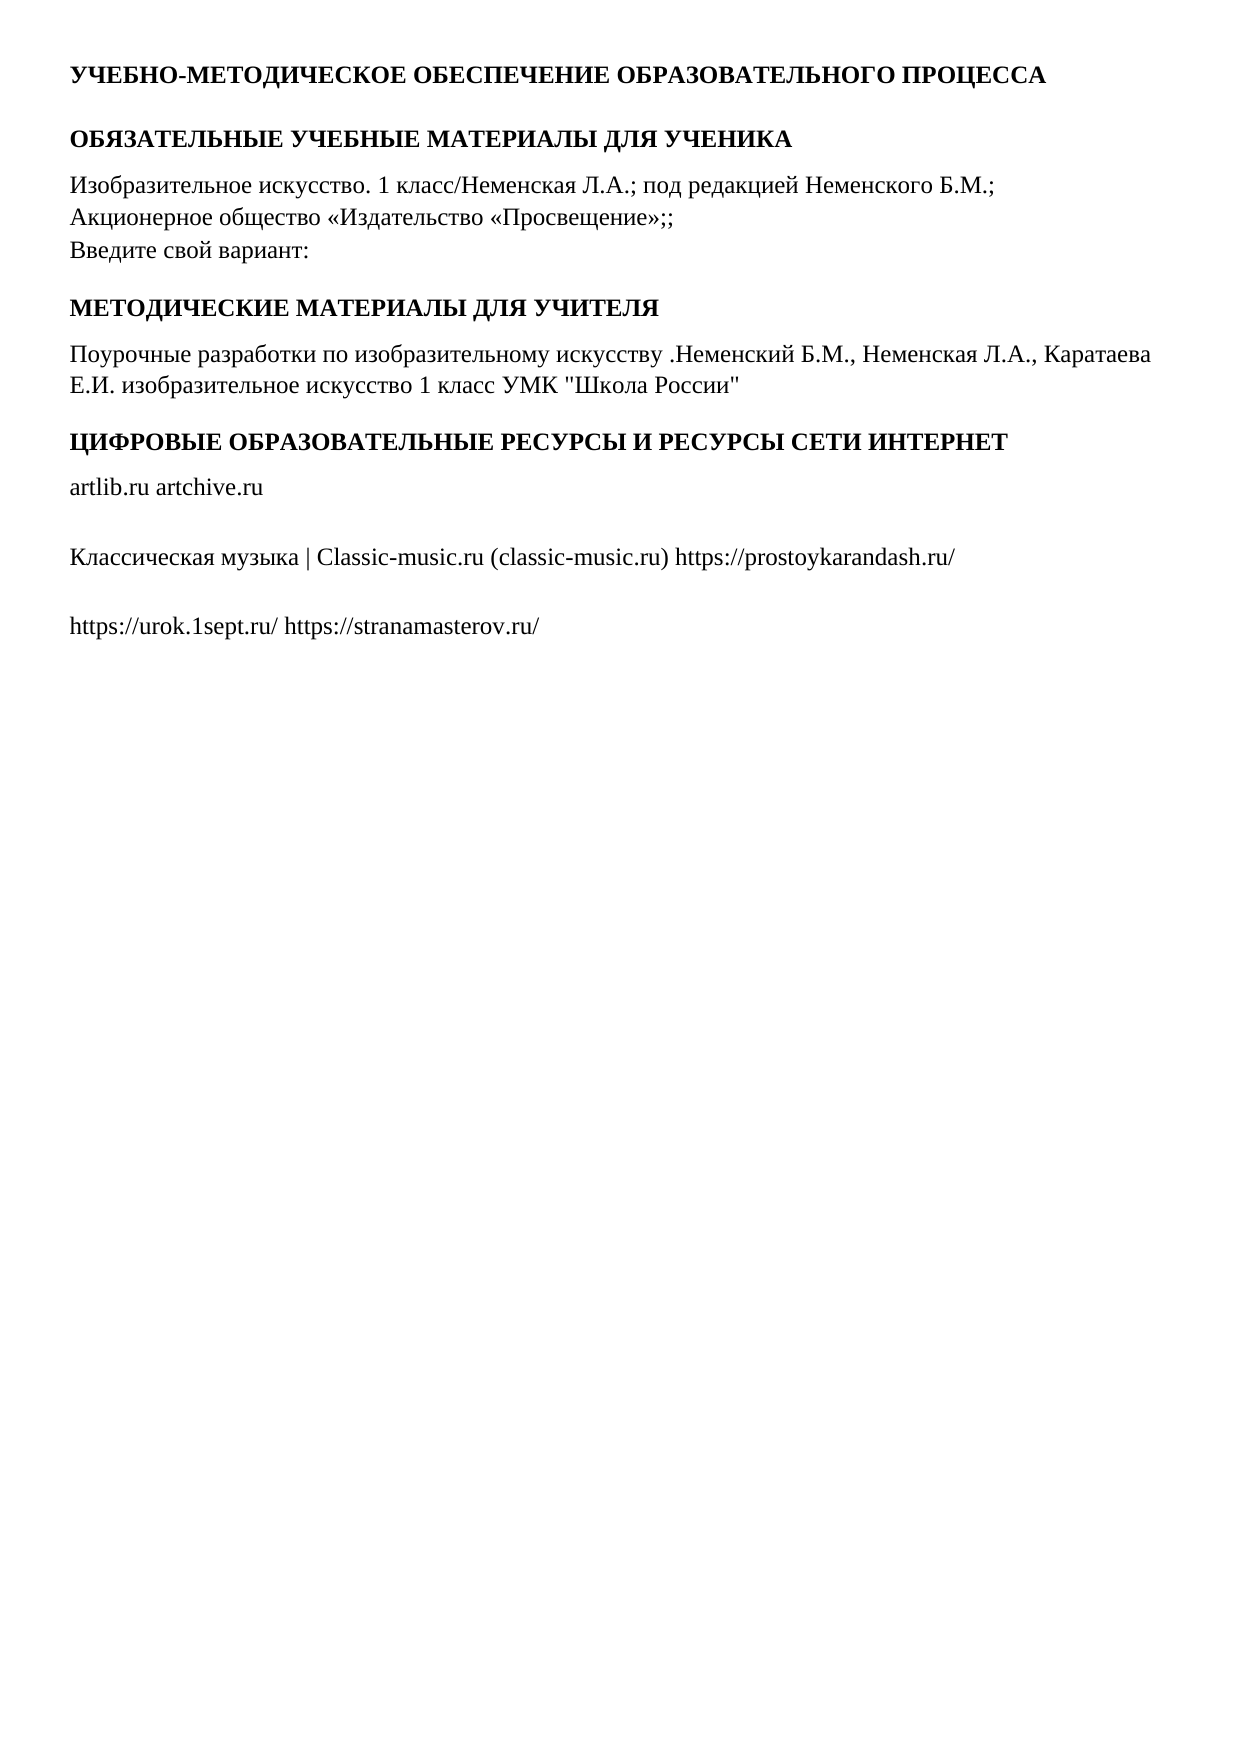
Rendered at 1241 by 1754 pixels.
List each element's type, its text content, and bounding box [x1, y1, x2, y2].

text ОБЯЗАТЕЛЬНЫЕ УЧЕБНЫЕ МАТЕРИАЛЫ ДЛЯ УЧЕНИКА [69, 125, 1172, 153]
text Классическая музыка | Classic-music.ru (classic-music.ru) https://prostoykarandash.ru/ [69, 543, 1172, 571]
text artlib.ru artchive.ru [69, 474, 1172, 501]
text УЧЕБНО-МЕТОДИЧЕСКОЕ ОБЕСПЕЧЕНИЕ ОБРАЗОВАТЕЛЬНОГО ПРОЦЕССА [69, 62, 1172, 89]
text Изобразительное искусство. 1 класс/Неменская Л.А.; под редакцией Неменского Б.М.; Акционерное общество «Издательство «Просвещение»;; Введите свой вариант: [69, 170, 1007, 263]
text Поурочные разработки по изобразительному искусству .Неменский Б.М., Неменская Л.А., Каратаева Е.И. изобразительное искусство 1 класс УМК "Школа России" [69, 339, 1157, 399]
text ЦИФРОВЫЕ ОБРАЗОВАТЕЛЬНЫЕ РЕСУРСЫ И РЕСУРСЫ СЕТИ ИНТЕРНЕТ [69, 429, 1172, 456]
text МЕТОДИЧЕСКИЕ МАТЕРИАЛЫ ДЛЯ УЧИТЕЛЯ [69, 294, 1172, 322]
text https://urok.1sept.ru/ https://stranamasterov.ru/ [69, 613, 1172, 640]
